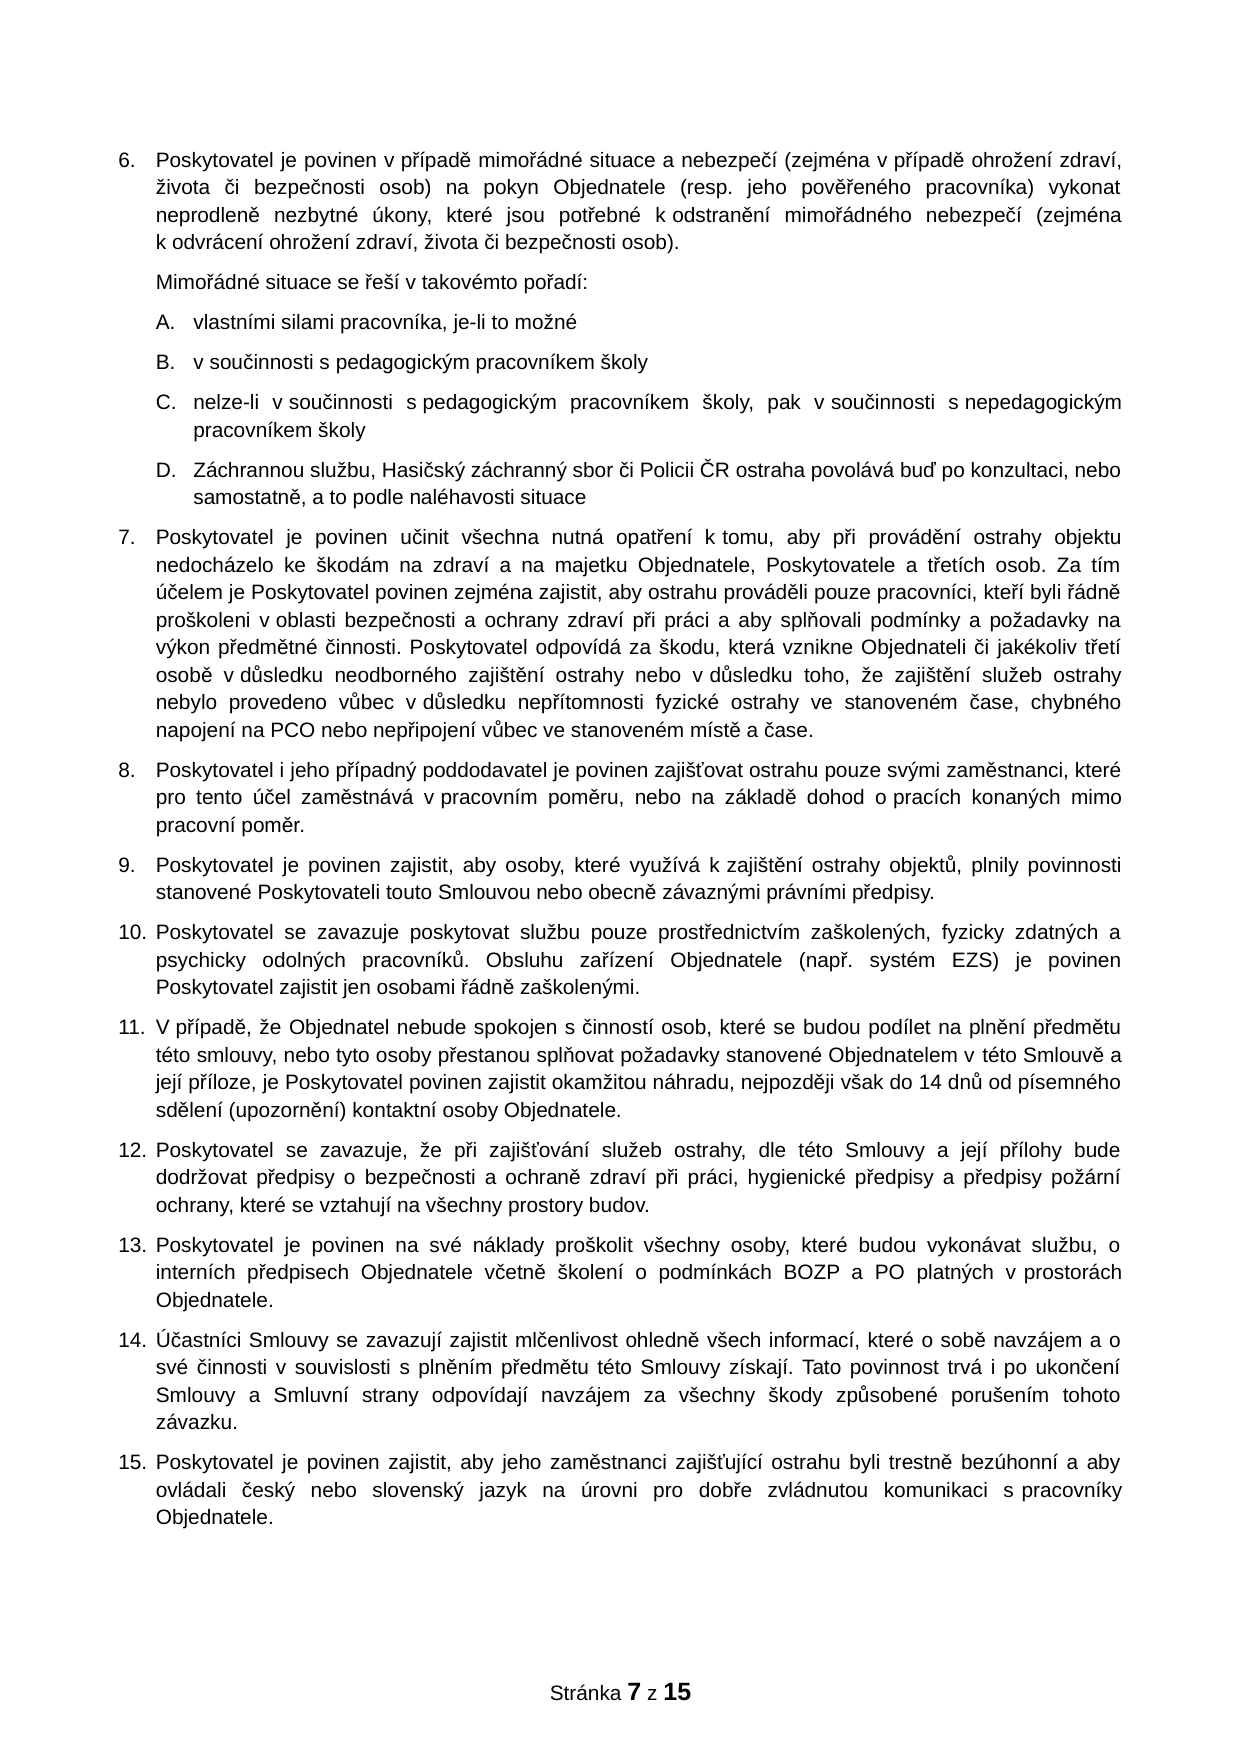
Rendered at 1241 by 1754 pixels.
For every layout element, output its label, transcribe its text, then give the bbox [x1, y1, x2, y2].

list Poskytovatel je povinen v případě mimořádné situace a nebezpečí (zejména v případě ohrožení zdraví, života či bezpečnosti osob) na pokyn Objednatele (resp. jeho pověřeného pracovníka) vykonat neprodleně nezbytné úkony, které jsou potřebné k odstranění mimořádného nebezpečí (zejména k odvrácení ohrožení zdraví, života či bezpečnosti osob). [118, 148, 1122, 254]
list Poskytovatel i jeho případný poddodavatel je povinen zajišťovat ostrahu pouze svými zaměstnanci, které pro tento účel zaměstnává v pracovním poměru, nebo na základě dohod o pracích konaných mimo pracovní poměr. [118, 758, 1122, 837]
list Poskytovatel se zavazuje, že při zajišťování služeb ostrahy, dle této Smlouvy a její přílohy bude dodržovat předpisy o bezpečnosti a ochraně zdraví při práci, hygienické předpisy a předpisy požární ochrany, které se vztahují na všechny prostory budov. [118, 1138, 1122, 1217]
list Poskytovatel je povinen zajistit, aby osoby, které využívá k zajištění ostrahy objektů, plnily povinnosti stanovené Poskytovateli touto Smlouvou nebo obecně závaznými právními předpisy. [118, 853, 1122, 904]
list Záchrannou službu, Hasičský záchranný sbor či Policii ČR ostraha povolává buď po konzultaci, nebo samostatně, a to podle naléhavosti situace [156, 458, 1122, 509]
list nelze-li v součinnosti s pedagogickým pracovníkem školy, pak v součinnosti s nepedagogickým pracovníkem školy [156, 390, 1122, 442]
list vlastními silami pracovníka, je-li to možné [156, 310, 1122, 334]
list Poskytovatel je povinen zajistit, aby jeho zaměstnanci zajišťující ostrahu byli trestně bezúhonní a aby ovládali český nebo slovenský jazyk na úrovni pro dobře zvládnutou komunikaci s pracovníky Objednatele. [118, 1450, 1122, 1529]
list Účastníci Smlouvy se zavazují zajistit mlčenlivost ohledně všech informací, které o sobě navzájem a o své činnosti v souvislosti s plněním předmětu této Smlouvy získají. Tato povinnost trvá i po ukončení Smlouvy a Smluvní strany odpovídají navzájem za všechny škody způsobené porušením tohoto závazku. [118, 1328, 1122, 1434]
list Mimořádné situace se řeší v takovémto pořadí: [156, 270, 1122, 294]
list Poskytovatel je povinen učinit všechna nutná opatření k tomu, aby při provádění ostrahy objektu nedocházelo ke škodám na zdraví a na majetku Objednatele, Poskytovatele a třetích osob. Za tím účelem je Poskytovatel povinen zejména zajistit, aby ostrahu prováděli pouze pracovníci, kteří byli řádně proškoleni v oblasti bezpečnosti a ochrany zdraví při práci a aby splňovali podmínky a požadavky na výkon předmětné činnosti. Poskytovatel odpovídá za škodu, která vznikne Objednateli či jakékoliv třetí osobě v důsledku neodborného zajištění ostrahy nebo v důsledku toho, že zajištění služeb ostrahy nebylo provedeno vůbec v důsledku nepřítomnosti fyzické ostrahy ve stanoveném čase, chybného napojení na PCO nebo nepřipojení vůbec ve stanoveném místě a čase. [118, 525, 1122, 742]
list v součinnosti s pedagogickým pracovníkem školy [156, 350, 1122, 374]
list V případě, že Objednatel nebude spokojen s činností osob, které se budou podílet na plnění předmětu této smlouvy, nebo tyto osoby přestanou splňovat požadavky stanovené Objednatelem v této Smlouvě a její příloze, je Poskytovatel povinen zajistit okamžitou náhradu, nejpozději však do 14 dnů od písemného sdělení (upozornění) kontaktní osoby Objednatele. [118, 1015, 1122, 1122]
list Poskytovatel je povinen na své náklady proškolit všechny osoby, které budou vykonávat službu, o interních předpisech Objednatele včetně školení o podmínkách BOZP a PO platných v prostorách Objednatele. [118, 1233, 1122, 1312]
list Poskytovatel se zavazuje poskytovat službu pouze prostřednictvím zaškolených, fyzicky zdatných a psychicky odolných pracovníků. Obsluhu zařízení Objednatele (např. systém EZS) je povinen Poskytovatel zajistit jen osobami řádně zaškolenými. [118, 920, 1122, 999]
